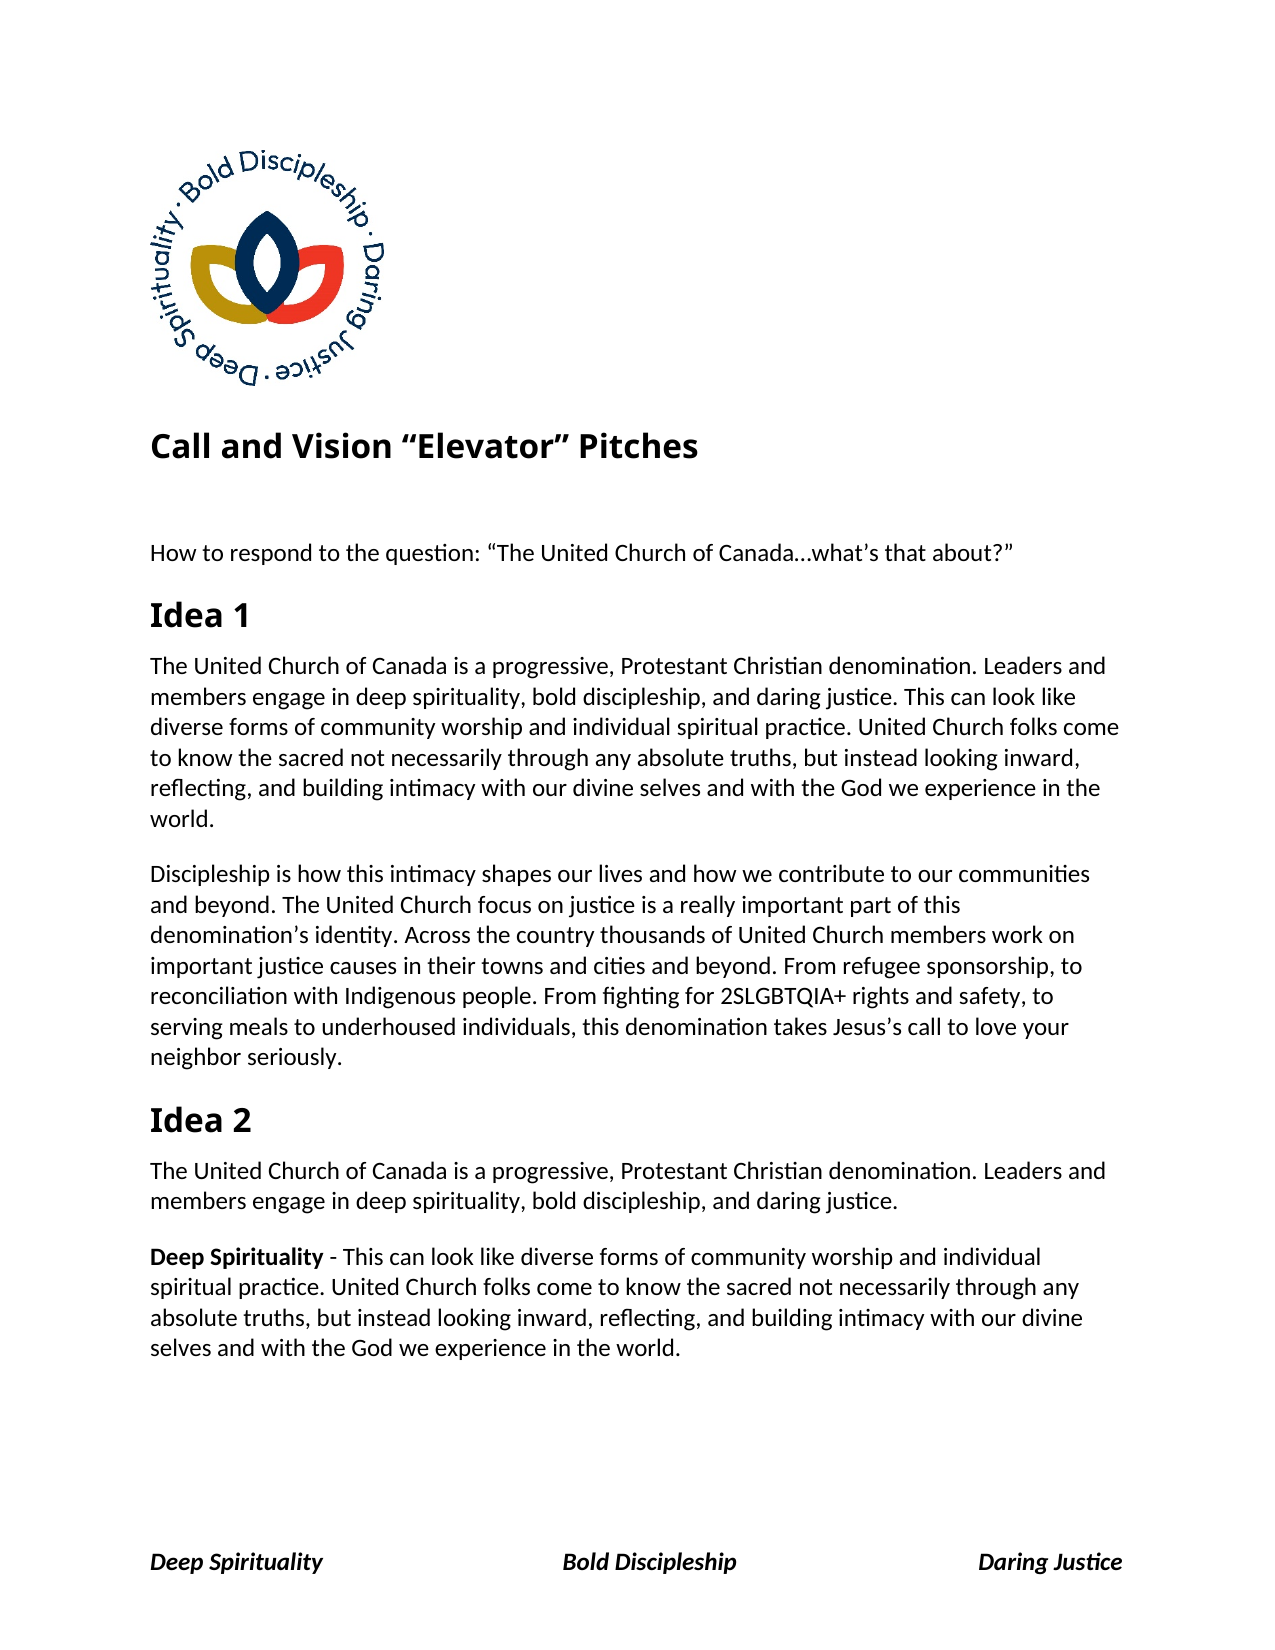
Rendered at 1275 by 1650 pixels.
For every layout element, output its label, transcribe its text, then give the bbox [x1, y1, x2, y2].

subtitle Call and Vision “Elevator” Pitches [150, 423, 1125, 469]
text The United Church of Canada is a progressive, Protestant Christian denomination. Leaders and members engage in deep spirituality, bold discipleship, and daring justice. [150, 1155, 1125, 1216]
text The United Church of Canada is a progressive, Protestant Christian denomination. Leaders and members engage in deep spirituality, bold discipleship, and daring justice. This can look like diverse forms of community worship and individual spiritual practice. United Church folks come to know the sacred not necessarily through any absolute truths, but instead looking inward, reflecting, and building intimacy with our divine selves and with the God we experience in the world. [150, 650, 1125, 833]
text How to respond to the question: “The United Church of Canada…what’s that about?” [150, 537, 1125, 567]
text Discipleship is how this intimacy shapes our lives and how we contribute to our communities and beyond. The United Church focus on justice is a really important part of this denomination’s identity. Across the country thousands of United Church members work on important justice causes in their towns and cities and beyond. From refugee sponsorship, to reconciliation with Indigenous people. From fighting for 2SLGBTQIA+ rights and safety, to serving meals to underhoused individuals, this denomination takes Jesus’s call to love your neighbor seriously. [150, 858, 1125, 1072]
subtitle Idea 2 [150, 1097, 1125, 1142]
subtitle Idea 1 [150, 592, 1125, 638]
text Deep Spirituality - This can look like diverse forms of community worship and individual spiritual practice. United Church folks come to know the sacred not necessarily through any absolute truths, but instead looking inward, reflecting, and building intimacy with our divine selves and with the God we experience in the world. [150, 1241, 1125, 1363]
picture [150, 150, 384, 386]
